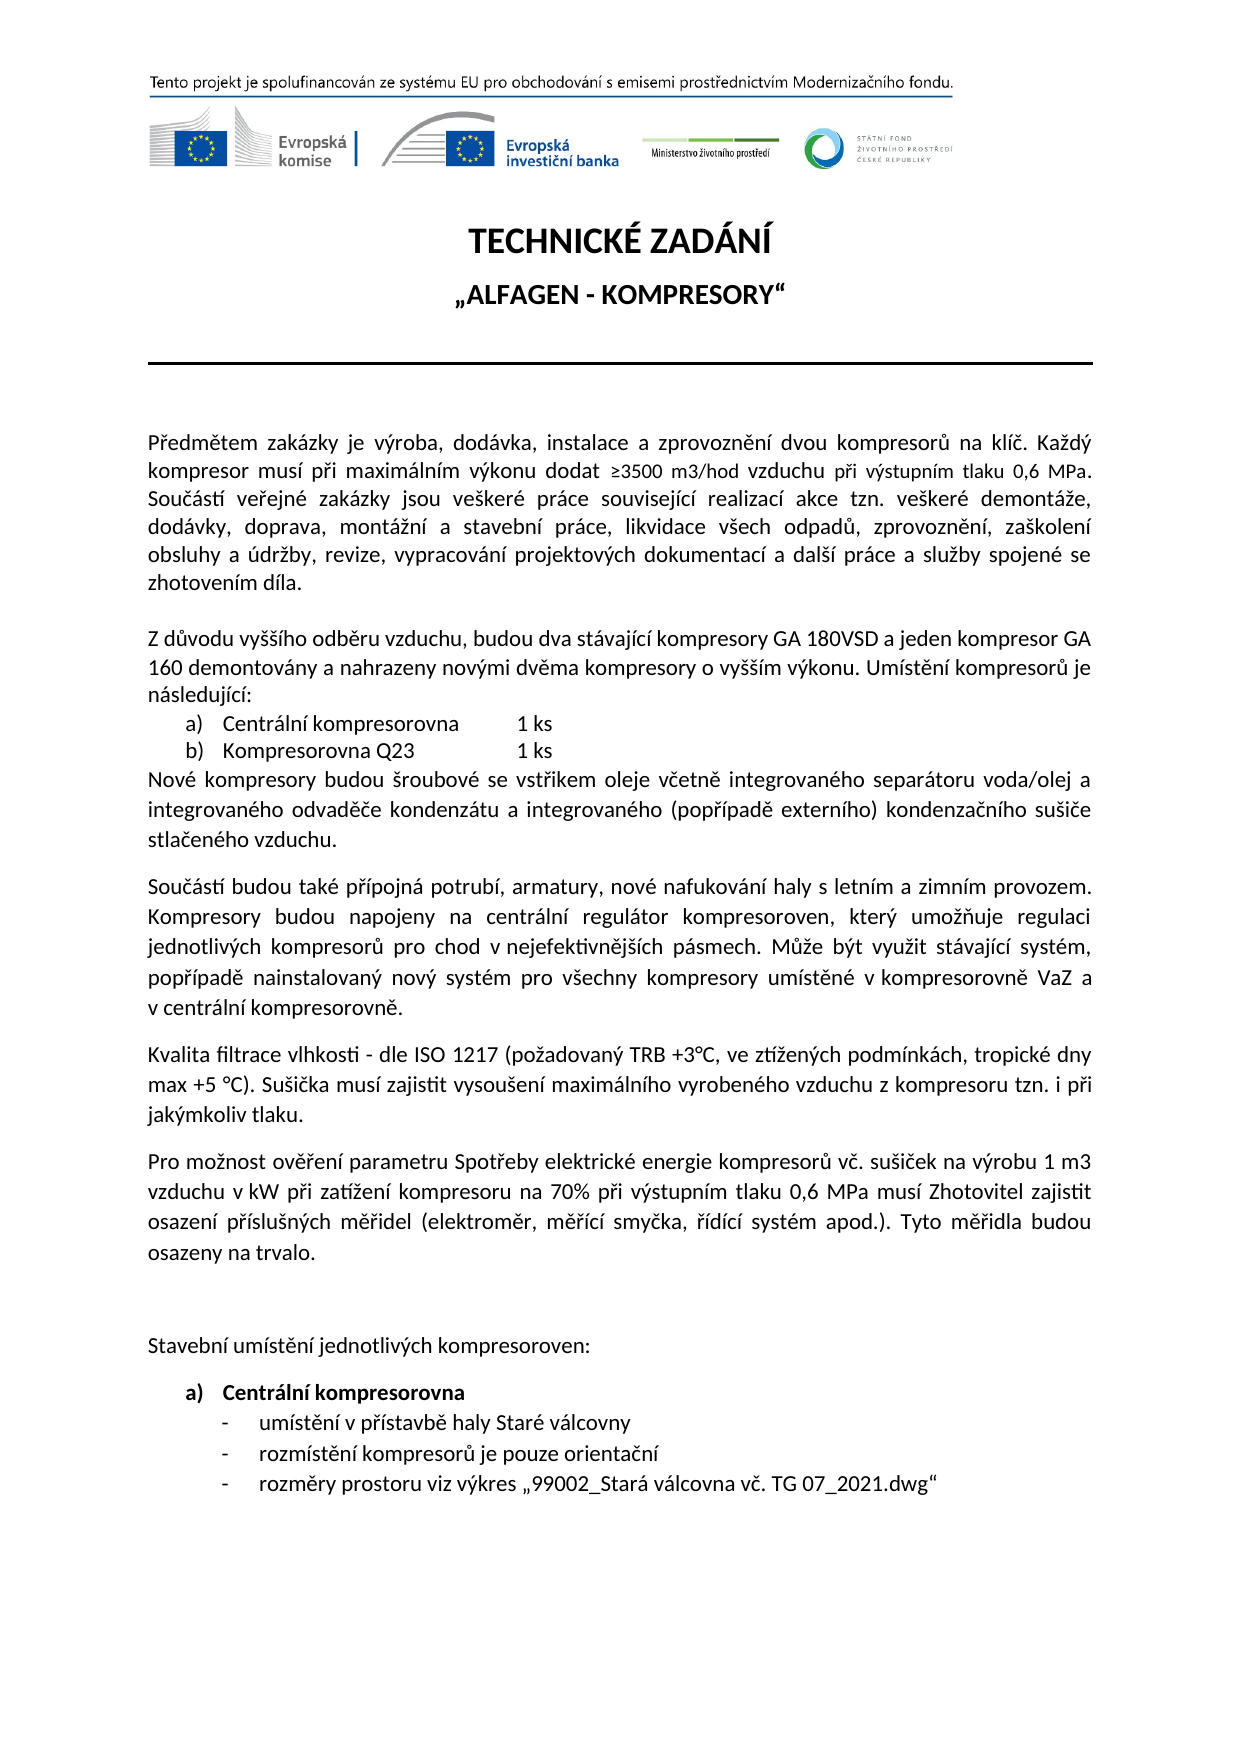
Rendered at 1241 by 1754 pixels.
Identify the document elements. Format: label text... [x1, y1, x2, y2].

text „ALFAGEN - KOMPRESORY“ [148, 276, 1093, 311]
list Centrální kompresorovna 1 ks [185, 709, 1093, 737]
list rozměry prostoru viz výkres „99002_Stará válcovna vč. TG 07_2021.dwg“ [221, 1469, 1093, 1497]
text Stavební umístění jednotlivých kompresoroven: [148, 1331, 1093, 1359]
text Pro možnost ověření parametru Spotřeby elektrické energie kompresorů vč. sušiček na výrobu 1 m3 vzduchu v kW při zatížení kompresoru na 70% při výstupním tlaku 0,6 MPa musí Zhotovitel zajistit osazení příslušných měřidel (elektroměr, měřící smyčka, řídící systém apod.). Tyto měřidla budou osazeny na trvalo. [148, 1147, 1093, 1266]
text Kvalita filtrace vlhkosti - dle ISO 1217 (požadovaný TRB +3°C, ve ztížených podmínkách, tropické dny max +5 °C). Sušička musí zajistit vysoušení maximálního vyrobeného vzduchu z kompresoru tzn. i při jakýmkoliv tlaku. [148, 1040, 1093, 1128]
text Předmětem zakázky je výroba, dodávka, instalace a zprovoznění dvou kompresorů na klíč. Každý kompresor musí při maximálním výkonu dodat ≥3500 m3/hod vzduchu při výstupním tlaku 0,6 MPa. Součástí veřejné zakázky jsou veškeré práce související realizací akce tzn. veškeré demontáže, dodávky, doprava, montážní a stavební práce, likvidace všech odpadů, zprovoznění, zaškolení obsluhy a údržby, revize, vypracování projektových dokumentací a další práce a služby spojené se zhotovením díla. [148, 428, 1093, 597]
text Součástí budou také přípojná potrubí, armatury, nové nafukování haly s letním a zimním provozem. Kompresory budou napojeny na centrální regulátor kompresoroven, který umožňuje regulaci jednotlivých kompresorů pro chod v nejefektivnějších pásmech. Může být využit stávající systém, popřípadě nainstalovaný nový systém pro všechny kompresory umístěné v kompresorovně VaZ a v centrální kompresorovně. [148, 872, 1093, 1021]
text Z důvodu vyššího odběru vzduchu, budou dva stávající kompresory GA 180VSD a jeden kompresor GA 160 demontovány a nahrazeny novými dvěma kompresory o vyšším výkonu. Umístění kompresorů je následující: [148, 624, 1093, 709]
list rozmístění kompresorů je pouze orientační [221, 1439, 1093, 1467]
list umístění v přístavbě haly Staré válcovny [221, 1408, 1093, 1436]
list Centrální kompresorovna [185, 1378, 1093, 1406]
text TECHNICKÉ ZADÁNÍ [148, 217, 1093, 263]
text Nové kompresory budou šroubové se vstřikem oleje včetně integrovaného separátoru voda/olej a integrovaného odvaděče kondenzátu a integrovaného (popřípadě externího) kondenzačního sušiče stlačeného vzduchu. [148, 765, 1093, 853]
picture [147, 73, 954, 170]
list Kompresorovna Q23 1 ks [185, 737, 1093, 765]
